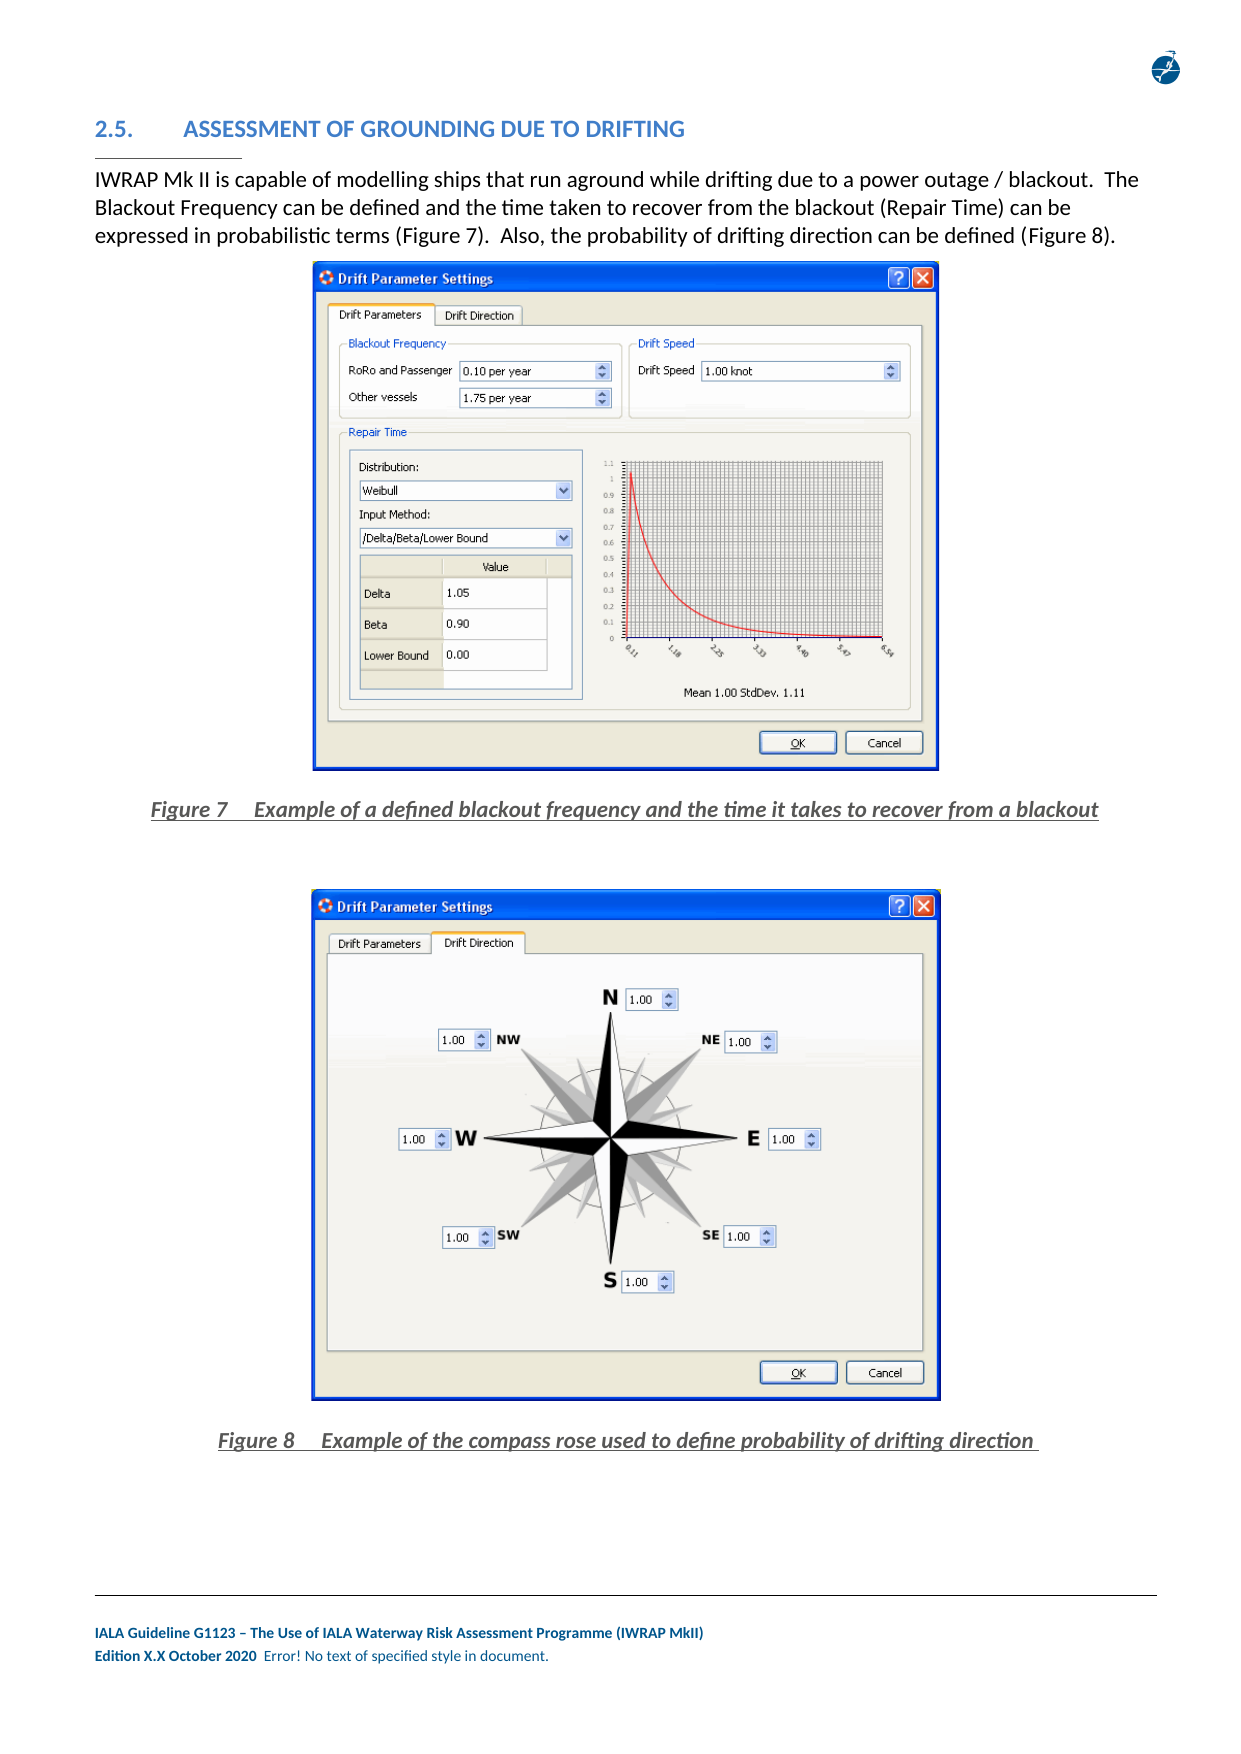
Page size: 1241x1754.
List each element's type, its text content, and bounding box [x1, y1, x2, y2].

picture [311, 889, 941, 1401]
picture [1120, 0, 1239, 119]
text IWRAP Mk II is capable of modelling ships that run aground while drifting due to a power outage / blackout. The Blackout Frequency can be defined and the time taken to recover from the blackout (Repair Time) can be expressed in probabilistic terms (Figure 6). Also, the probability of drifting direction can be defined (Figure 7). [94, 165, 1157, 249]
picture [312, 261, 940, 771]
subtitle Assessment of Grounding due to drifting [94, 114, 1157, 144]
text Example of the compass rose used to define probability of drifting direction [94, 1426, 1157, 1454]
text Example of a defined blackout frequency and the time it takes to recover from a blackout [94, 796, 1157, 824]
